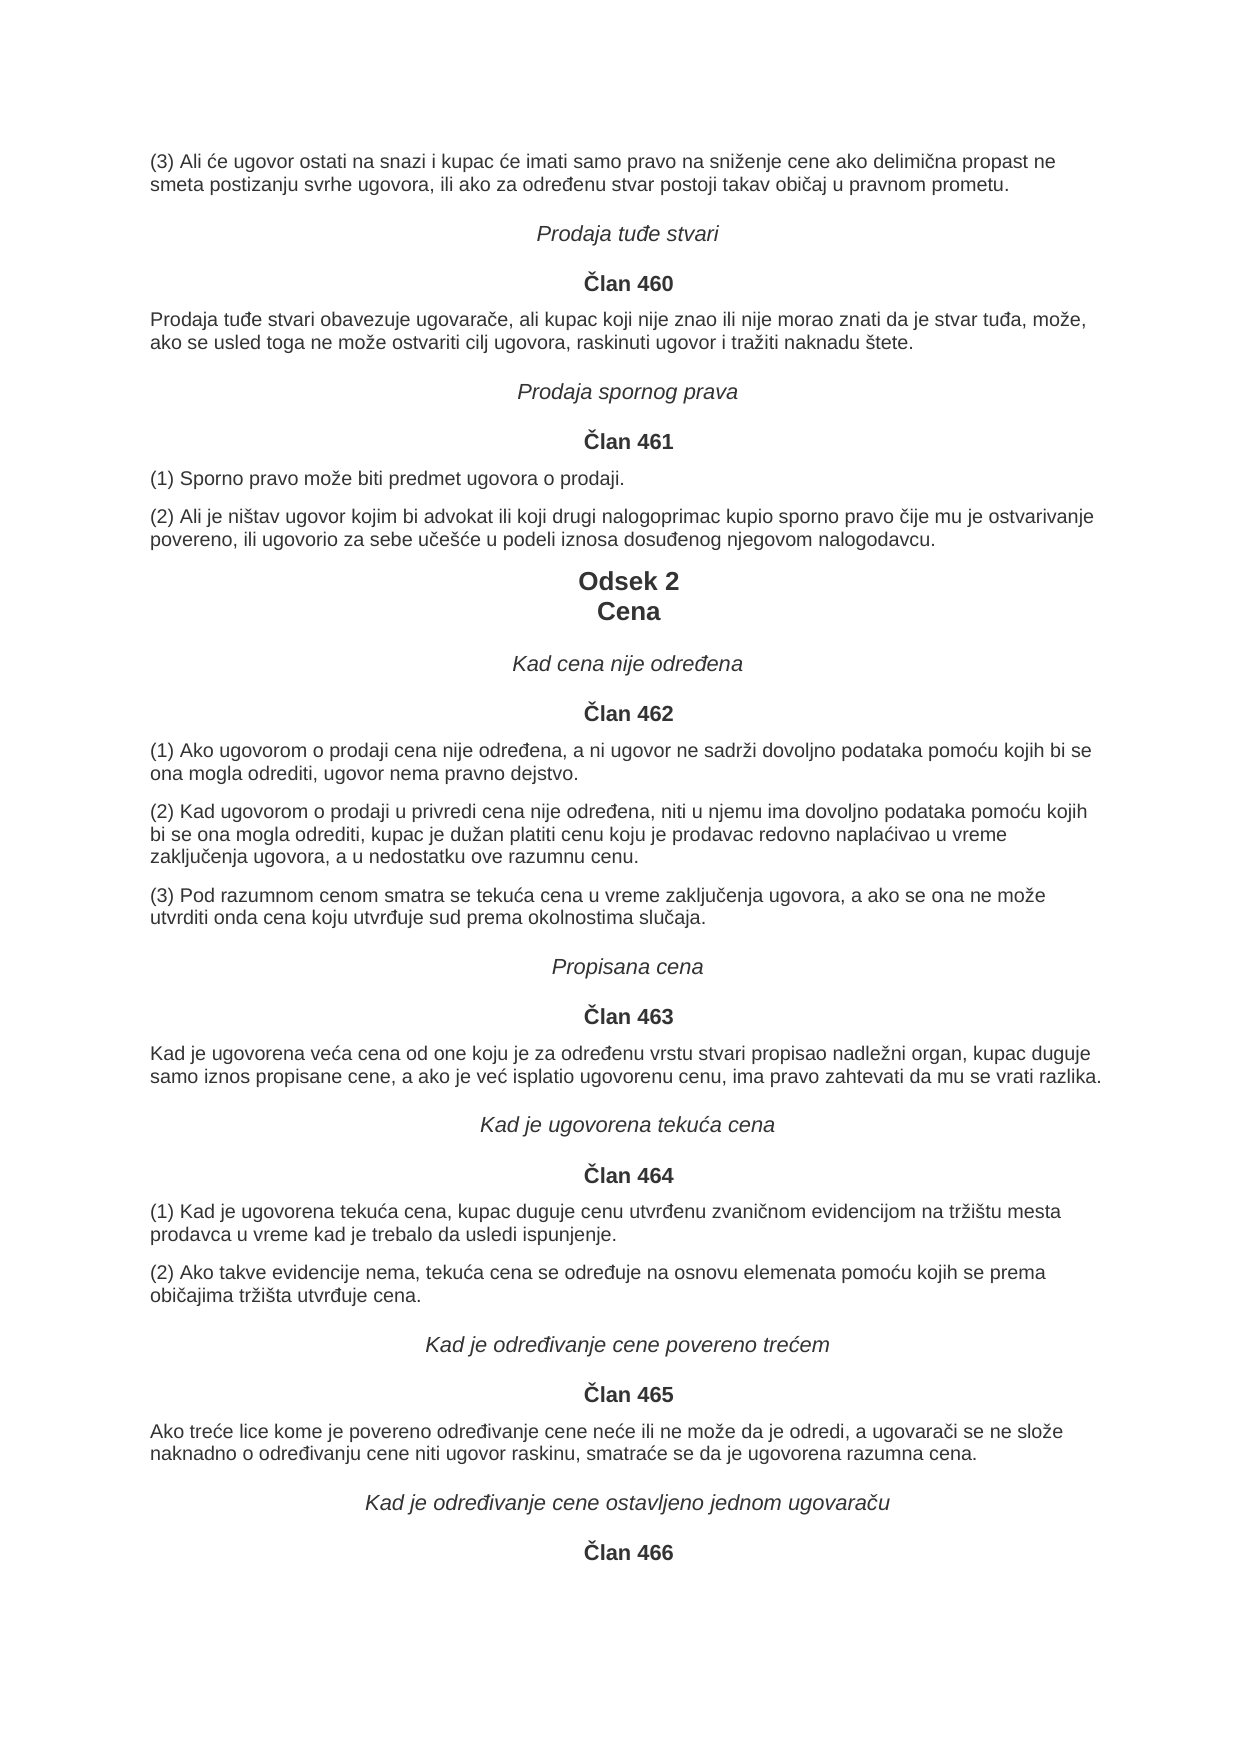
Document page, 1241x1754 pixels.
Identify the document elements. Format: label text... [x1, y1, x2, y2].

text Prodaja spornog prava [150, 379, 1107, 404]
text (1) Sporno pravo može biti predmet ugovora o prodaji. [150, 467, 1107, 489]
text (1) Kad je ugovorena tekuća cena, kupac duguje cenu utvrđenu zvaničnom evidencijom na tržištu mesta prodavca u vreme kad je trebalo da usledi ispunjenje. [150, 1200, 1107, 1246]
text Kad je ugovorena tekuća cena [150, 1112, 1107, 1137]
text Kad je određivanje cene povereno trećem [150, 1332, 1107, 1357]
text (2) Ali je ništav ugovor kojim bi advokat ili koji drugi nalogoprimac kupio sporno pravo čije mu je ostvarivanje povereno, ili ugovorio za sebe učešće u podeli iznosa dosuđenog njegovom nalogodavcu. [150, 505, 1107, 550]
text Cena [150, 596, 1107, 626]
text Član 460 [150, 271, 1107, 296]
text (1) Ako ugovorom o prodaji cena nije određena, a ni ugovor ne sadrži dovoljno podataka pomoću kojih bi se ona mogla odrediti, ugovor nema pravno dejstvo. [150, 739, 1107, 784]
text (2) Ako takve evidencije nema, tekuća cena se određuje na osnovu elemenata pomoću kojih se prema običajima tržišta utvrđuje cena. [150, 1261, 1107, 1307]
text Propisana cena [150, 954, 1107, 979]
text Prodaja tuđe stvari obavezuje ugovarače, ali kupac koji nije znao ili nije morao znati da je stvar tuđa, može, ako se usled toga ne može ostvariti cilj ugovora, raskinuti ugovor i tražiti naknadu štete. [150, 308, 1107, 354]
text Ako treće lice kome je povereno određivanje cene neće ili ne može da je odredi, a ugovarači se ne slože naknadno o određivanju cene niti ugovor raskinu, smatraće se da je ugovorena razumna cena. [150, 1419, 1107, 1465]
text Kad je ugovorena veća cena od one koju je za određenu vrstu stvari propisao nadležni organ, kupac duguje samo iznos propisane cene, a ako je već isplatio ugovorenu cenu, ima pravo zahtevati da mu se vrati razlika. [150, 1042, 1107, 1087]
text (3) Pod razumnom cenom smatra se tekuća cena u vreme zaključenja ugovora, a ako se ona ne može utvrditi onda cena koju utvrđuje sud prema okolnostima slučaja. [150, 883, 1107, 929]
text Član 466 [150, 1540, 1107, 1565]
text Član 461 [150, 429, 1107, 454]
text Član 464 [150, 1162, 1107, 1188]
text Kad je određivanje cene ostavljeno jednom ugovaraču [150, 1490, 1107, 1515]
text Član 462 [150, 701, 1107, 726]
text Član 463 [150, 1004, 1107, 1029]
text (2) Kad ugovorom o prodaji u privredi cena nije određena, niti u njemu ima dovoljno podataka pomoću kojih bi se ona mogla odrediti, kupac je dužan platiti cenu koju je prodavac redovno naplaćivao u vreme zaključenja ugovora, a u nedostatku ove razumnu cenu. [150, 800, 1107, 868]
text Član 465 [150, 1382, 1107, 1407]
text Odsek 2 [150, 566, 1107, 596]
text Kad cena nije određena [150, 651, 1107, 676]
text Prodaja tuđe stvari [150, 220, 1107, 246]
text (3) Ali će ugovor ostati na snazi i kupac će imati samo pravo na sniženje cene ako delimična propast ne smeta postizanju svrhe ugovora, ili ako za određenu stvar postoji takav običaj u pravnom prometu. [150, 150, 1107, 195]
